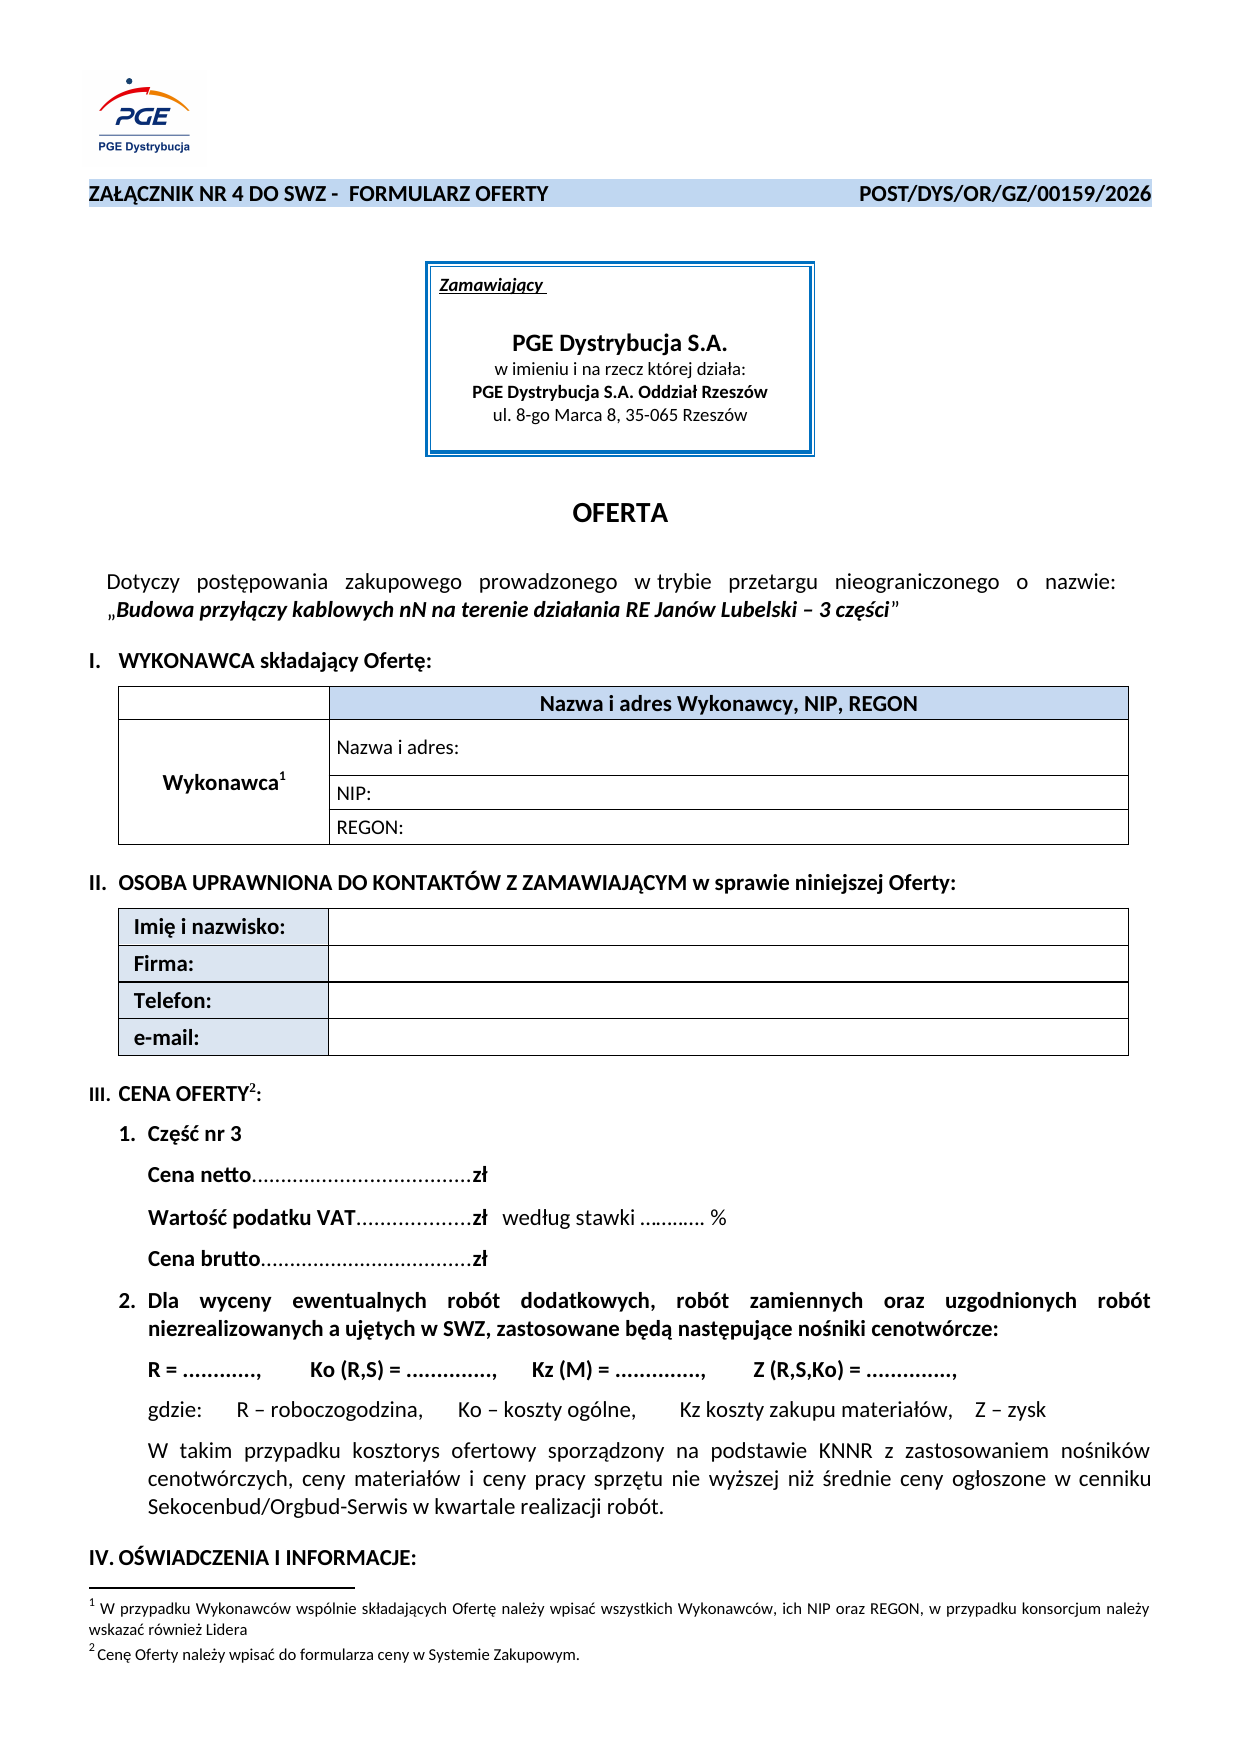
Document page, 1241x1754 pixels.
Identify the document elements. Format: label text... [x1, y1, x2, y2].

text Cena brutto zł [148, 1244, 1152, 1273]
text W takim przypadku kosztorys ofertowy sporządzony na podstawie KNNR z zastosowaniem nośników cenotwórczych, ceny materiałów i ceny pracy sprzętu nie wyższej niż średnie ceny ogłoszone w cenniku Sekocenbud/Orgbud-Serwis w kwartale realizacji robót. [148, 1436, 1152, 1520]
table_header Nazwa i adres Wykonawcy, NIP, REGON [330, 687, 1128, 719]
text OŚWIADCZENIA I INFORMACJE: [89, 1545, 1152, 1570]
table_header Zamawiający PGE Dystrybucja S.A. w imieniu i na rzecz której działa: PGE Dystrybucja S.A. Oddział Rzeszów ul. 8-go Marca 8, 35-065 Rzeszów [431, 267, 809, 450]
text OSOBA UPRAWNIONA DO KONTAKTÓW Z ZAMAWIAJĄCYM w sprawie niniejszej Oferty: [89, 870, 1152, 895]
text Dla wyceny ewentualnych robót dodatkowych, robót zamiennych oraz uzgodnionych robót niezrealizowanych a ujętych w SWZ, zastosowane będą następujące nośniki cenotwórcze: [118, 1287, 1152, 1343]
text Część nr 3 [118, 1119, 1152, 1147]
text R = ............, Ko (R,S) = .............., Kz (M) = .............., Z (R,S,Ko) = .............., [148, 1355, 1152, 1383]
table_cell Telefon: [119, 983, 328, 1018]
table_cell [329, 983, 1128, 1018]
table_cell Firma: [119, 946, 328, 981]
table_cell e-mail: [119, 1019, 328, 1055]
table_cell REGON: [330, 810, 1128, 844]
text Dotyczy postępowania zakupowego prowadzonego w trybie przetargu nieograniczonego o nazwie: „Budowa przyłączy kablowych nN na terenie działania RE Janów Lubelski – 3 części” [106, 567, 1134, 623]
table_header Imię i nazwisko: [119, 909, 328, 944]
table_header [119, 687, 329, 719]
subtitle OFERTA [89, 494, 1152, 530]
text WYKONAWCA składający Ofertę: [89, 648, 1152, 673]
text CENA OFERTY: [89, 1081, 1152, 1106]
text Wartość podatku VAT zł według stawki ……..…. % [148, 1203, 1152, 1231]
table_header [329, 909, 1128, 944]
table_cell NIP: [330, 776, 1128, 809]
text Załącznik nr 4 do SWZ - formularz Oferty POST/DYS/OR/GZ/00159/2026 [89, 179, 1152, 207]
table_cell Nazwa i adres: [330, 720, 1128, 774]
table_cell Wykonawca [119, 720, 329, 844]
text Cena netto zł [148, 1161, 1152, 1189]
table_cell [329, 946, 1128, 981]
picture [82, 70, 207, 167]
table_cell [329, 1019, 1128, 1055]
text gdzie: R – roboczogodzina, Ko – koszty ogólne, Kz koszty zakupu materiałów, Z – zysk [148, 1396, 1152, 1424]
